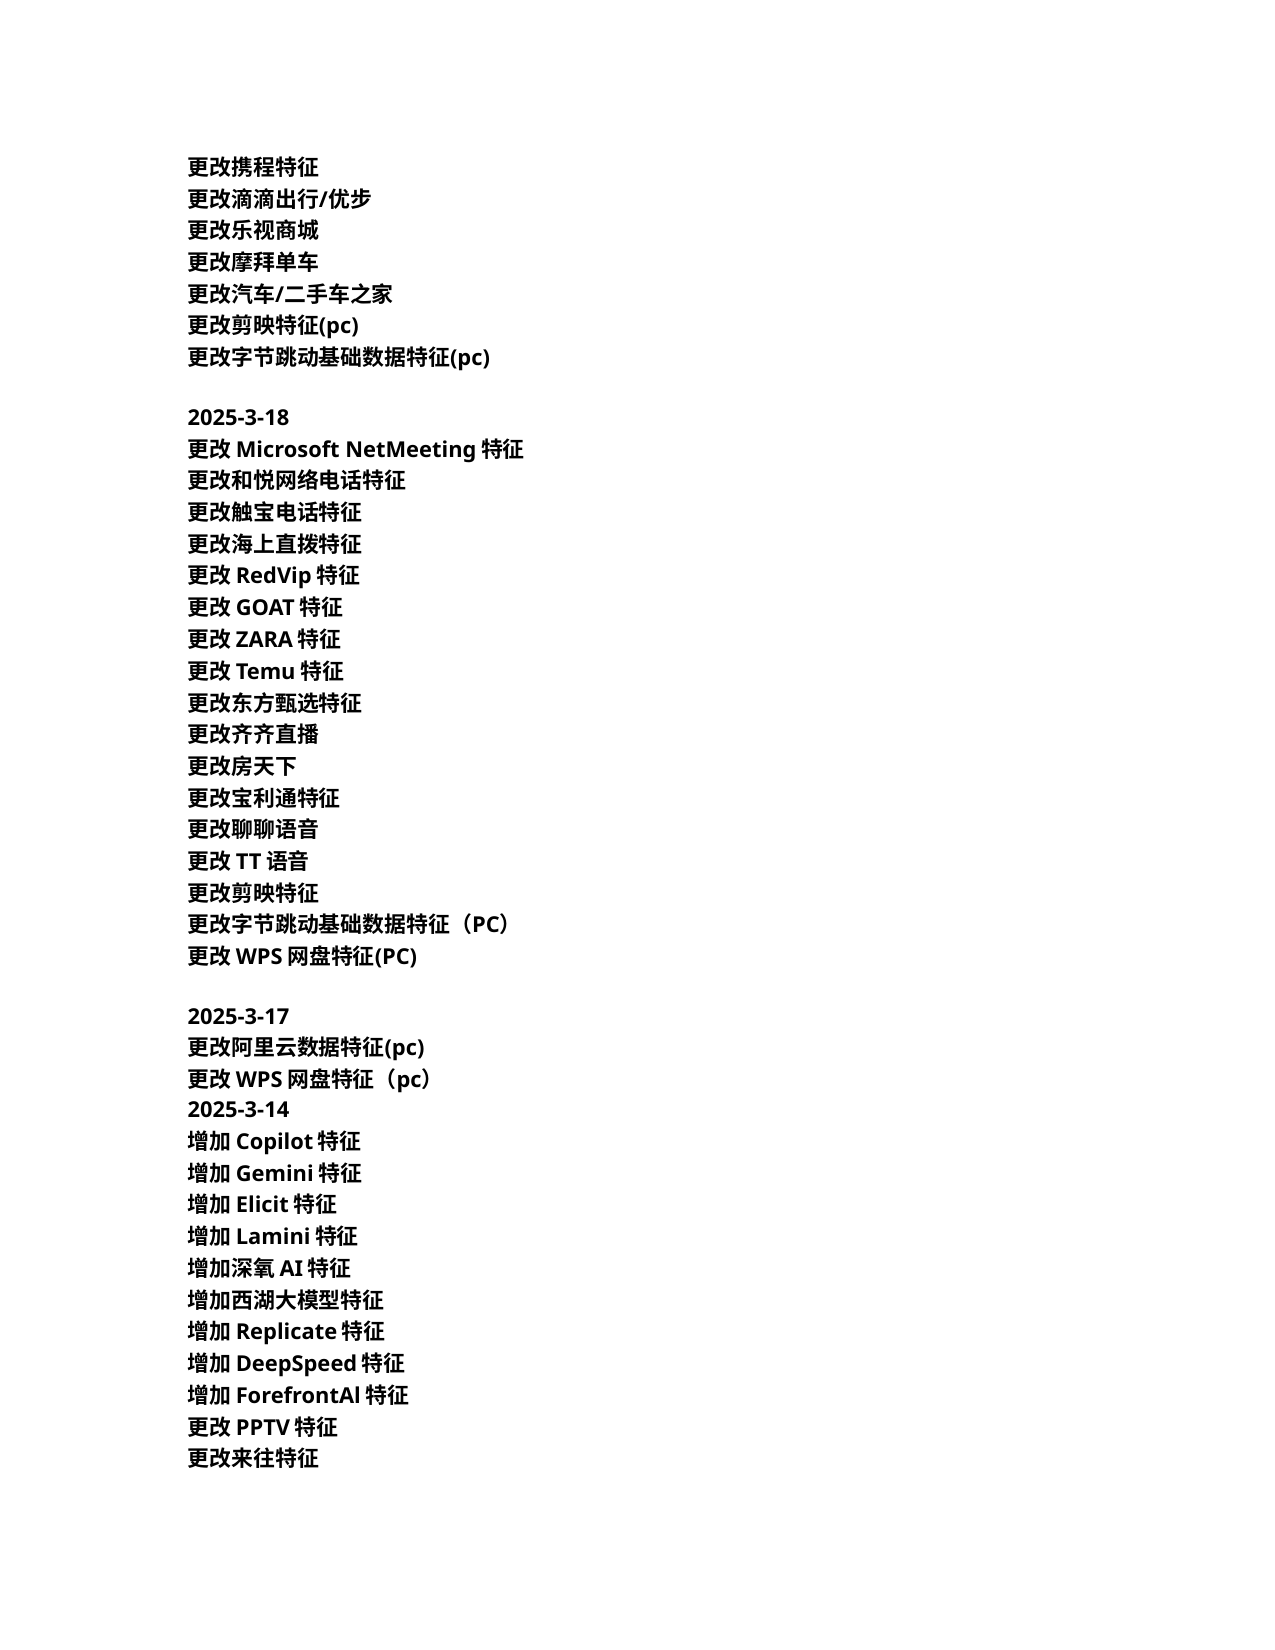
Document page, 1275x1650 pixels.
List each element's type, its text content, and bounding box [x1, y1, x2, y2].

text 增加ForefrontAl特征 [187, 1378, 1087, 1409]
text 更改海上直拨特征 [187, 527, 1087, 558]
text 更改WPS网盘特征(PC) [187, 939, 1087, 971]
text 更改阿里云数据特征(pc) [187, 1030, 1087, 1062]
text 更改乐视商城 [187, 213, 1087, 245]
text 更改GOAT特征 [187, 590, 1087, 622]
text 更改TT语音 [187, 844, 1087, 876]
text 更改齐齐直播 [187, 717, 1087, 749]
text 更改PPTV特征 [187, 1409, 1087, 1441]
text 2025-3-17 [187, 1001, 1087, 1030]
text 增加Replicate特征 [187, 1314, 1087, 1346]
text 增加Copilot特征 [187, 1124, 1087, 1156]
text 更改剪映特征 [187, 876, 1087, 907]
text 增加Elicit特征 [187, 1187, 1087, 1219]
text 更改剪映特征(pc) [187, 308, 1087, 340]
text 更改摩拜单车 [187, 245, 1087, 277]
text 更改ZARA特征 [187, 622, 1087, 654]
text 更改宝利通特征 [187, 781, 1087, 812]
text 更改RedVip特征 [187, 558, 1087, 590]
text 增加Gemini特征 [187, 1156, 1087, 1187]
text 更改字节跳动基础数据特征(pc) [187, 340, 1087, 372]
text 更改字节跳动基础数据特征（PC） [187, 907, 1087, 939]
text 增加深氧AI特征 [187, 1251, 1087, 1283]
text 更改Temu特征 [187, 654, 1087, 686]
text 更改聊聊语音 [187, 812, 1087, 844]
text 更改触宝电话特征 [187, 495, 1087, 527]
text 更改Microsoft NetMeeting特征 [187, 432, 1087, 463]
text 更改东方甄选特征 [187, 686, 1087, 717]
text 2025-3-14 [187, 1094, 1087, 1124]
text 更改房天下 [187, 749, 1087, 781]
text 更改携程特征 [187, 150, 1087, 182]
text 更改滴滴出行/优步 [187, 182, 1087, 213]
text 2025-3-18 [187, 402, 1087, 432]
text 增加Lamini特征 [187, 1219, 1087, 1251]
text 增加西湖大模型特征 [187, 1283, 1087, 1314]
text 更改和悦网络电话特征 [187, 463, 1087, 495]
text 更改WPS网盘特征（pc） [187, 1062, 1087, 1094]
text 更改汽车/二手车之家 [187, 277, 1087, 308]
text 增加DeepSpeed特征 [187, 1346, 1087, 1378]
text 更改来往特征 [187, 1441, 1087, 1473]
